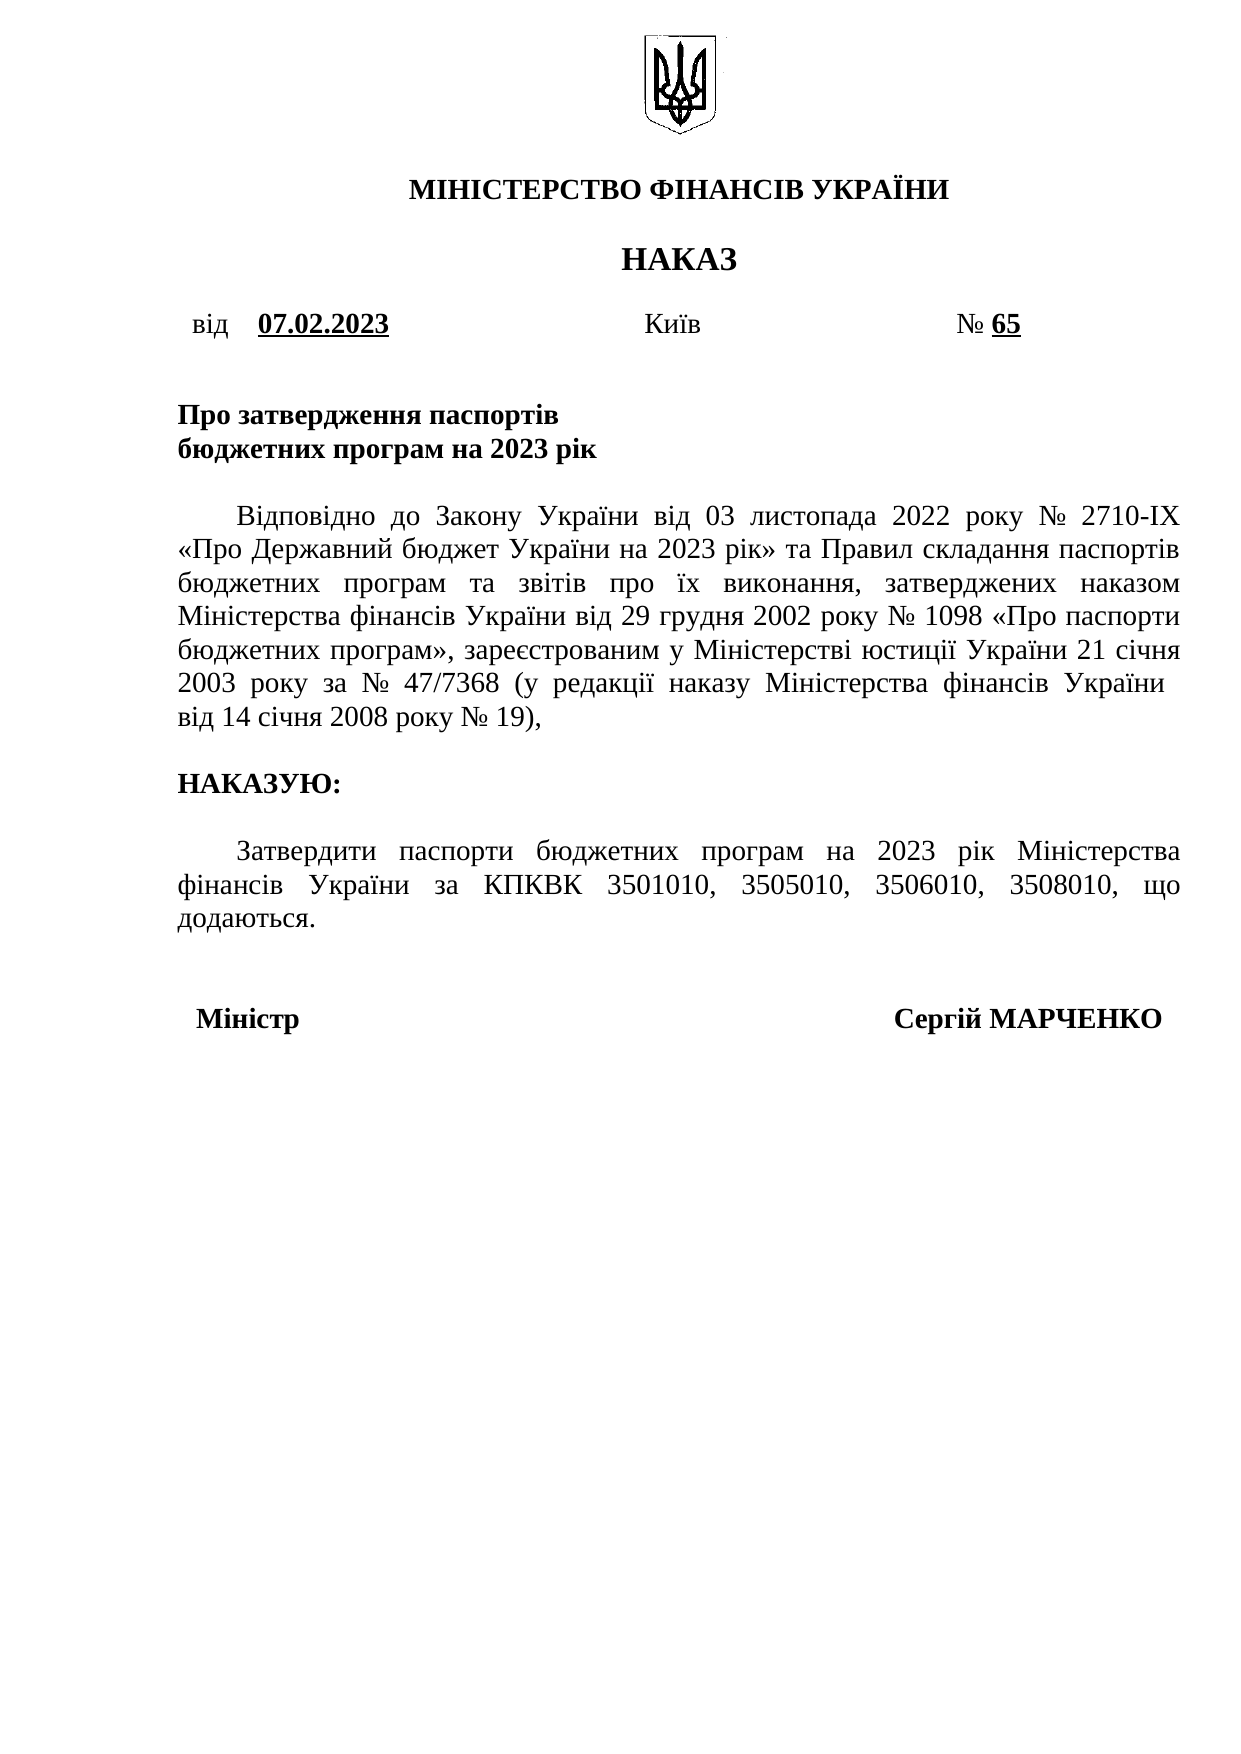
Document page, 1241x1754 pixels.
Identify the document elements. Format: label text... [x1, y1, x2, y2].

text Відповідно до Закону України від 03 листопада 2022 року № 2710-IX «Про Державний бюджет України на 2023 рік» та Правил складання паспортів бюджетних програм та звітів про їх виконання, затверджених наказом Міністерства фінансів України від 29 грудня 2002 року № 1098 «Про паспорти бюджетних програм», зареєстрованим у Міністерстві юстиції України 21 січня 2003 року за № 47/7368 (у редакції наказу Міністерства фінансів України від 14 січня 2008 року № 19), [177, 498, 1181, 733]
text від 07.02.2023 Київ № 65 [177, 306, 1181, 340]
picture [631, 29, 728, 139]
table_header Міністр [177, 1001, 676, 1034]
text НАКАЗ [177, 239, 1181, 277]
text МІНІСТЕРСТВО ФІНАНСІВ УКРАЇНИ [177, 172, 1181, 206]
text Про затвердження паспортів [177, 397, 1181, 431]
table_header Сергій МАРЧЕНКО [676, 1001, 1174, 1034]
text Затвердити паспорти бюджетних програм на 2023 рік Міністерства фінансів України за КПКВК 3501010, 3505010, 3506010, 3508010, що додаються. [177, 833, 1181, 934]
text НАКАЗУЮ: [177, 766, 1181, 800]
text бюджетних програм на 2023 рік [177, 431, 1181, 464]
